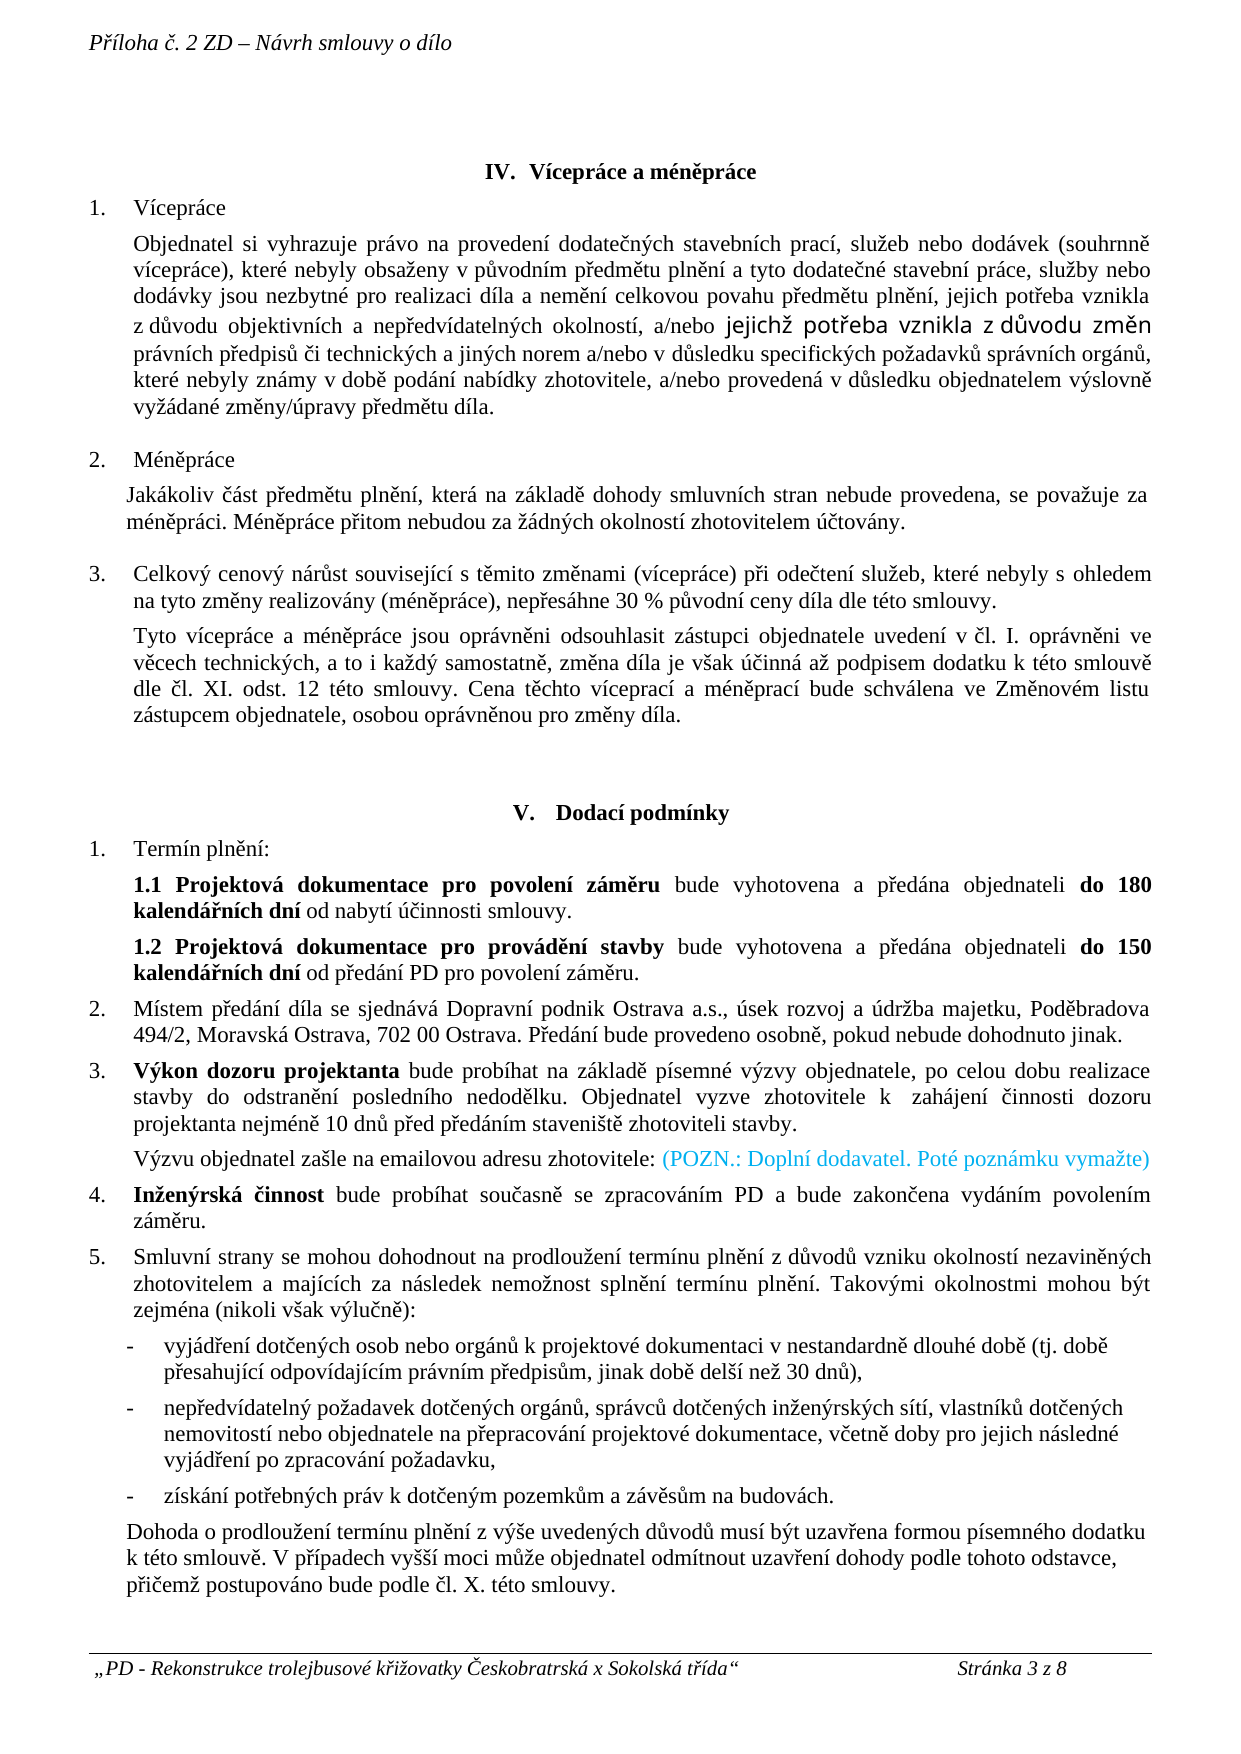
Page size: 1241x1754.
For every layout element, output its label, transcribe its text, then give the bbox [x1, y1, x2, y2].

list získání potřebných práv k dotčeným pozemkům a závěsům na budovách. [126, 1482, 1149, 1509]
list Dodací podmínky [90, 799, 1152, 826]
list nepředvídatelný požadavek dotčených orgánů, správců dotčených inženýrských sítí, vlastníků dotčených nemovitostí nebo objednatele na přepracování projektové dokumentace, včetně doby pro jejich následné vyjádření po zpracování požadavku, [126, 1394, 1149, 1473]
text Tyto vícepráce a méněpráce jsou oprávněni odsouhlasit zástupci objednatele uvedení v čl. I. oprávněni ve věcech technických, a to i každý samostatně, změna díla je však účinná až podpisem dodatku k této smlouvě dle čl. XI. odst. 12 této smlouvy. Cena těchto víceprací a méněprací bude schválena ve Změnovém listu zástupcem objednatele, osobou oprávněnou pro změny díla. [133, 622, 1152, 728]
list vyjádření dotčených osob nebo orgánů k projektové dokumentaci v nestandardně dlouhé době (tj. době přesahující odpovídajícím právním předpisům, jinak době delší než 30 dnů), [126, 1332, 1149, 1384]
list Vícepráce [89, 194, 1152, 221]
list Termín plnění: [89, 835, 1152, 861]
list Místem předání díla se sjednává Dopravní podnik Ostrava a.s., úsek rozvoj a údržba majetku, Poděbradova 494/2, Moravská Ostrava, 702 00 Ostrava. Předání bude provedeno osobně, pokud nebude dohodnuto jinak. [89, 995, 1152, 1048]
text Výzvu objednatel zašle na emailovou adresu zhotovitele: (POZN.: Doplní dodavatel. Poté poznámku vymažte) [89, 1146, 1152, 1172]
list Inženýrská činnost bude probíhat současně se zpracováním PD a bude zakončena vydáním povolením záměru. [89, 1181, 1152, 1234]
list Méněpráce [89, 446, 1152, 472]
list Celkový cenový nárůst související s těmito změnami (vícepráce) při odečtení služeb, které nebyly s ohledem na tyto změny realizovány (méněpráce), nepřesáhne 30 % původní ceny díla dle této smlouvy. [89, 560, 1152, 613]
list Jakákoliv část předmětu plnění, která na základě dohody smluvních stran nebude provedena, se považuje za méněpráci. Méněpráce přitom nebudou za žádných okolností zhotovitelem účtovány. [126, 481, 1149, 534]
list Výkon dozoru projektanta bude probíhat na základě písemné výzvy objednatele, po celou dobu realizace stavby do odstranění posledního nedodělku. Objednatel vyzve zhotovitele k zahájení činnosti dozoru projektanta nejméně 10 dnů před předáním staveniště zhotoviteli stavby. [89, 1057, 1152, 1136]
text Dohoda o prodloužení termínu plnění z výše uvedených důvodů musí být uzavřena formou písemného dodatku k této smlouvě. V případech vyšší moci může objednatel odmítnout uzavření dohody podle tohoto odstavce, přičemž postupováno bude podle čl. X. této smlouvy. [126, 1518, 1149, 1597]
list Vícepráce a méněpráce [89, 158, 1152, 185]
text Objednatel si vyhrazuje právo na provedení dodatečných stavebních prací, služeb nebo dodávek (souhrnně vícepráce), které nebyly obsaženy v původním předmětu plnění a tyto dodatečné stavební práce, služby nebo dodávky jsou nezbytné pro realizaci díla a nemění celkovou povahu předmětu plnění, jejich potřeba vznikla z důvodu objektivních a nepředvídatelných okolností, a/nebo jejichž potřeba vznikla z důvodu změn právních předpisů či technických a jiných norem a/nebo v důsledku specifických požadavků správních orgánů, které nebyly známy v době podání nabídky zhotovitele, a/nebo provedená v důsledku objednatelem výslovně vyžádané změny/úpravy předmětu díla. [133, 230, 1152, 419]
list Smluvní strany se mohou dohodnout na prodloužení termínu plnění z důvodů vzniku okolností nezaviněných zhotovitelem a majících za následek nemožnost splnění termínu plnění. Takovými okolnostmi mohou být zejména (nikoli však výlučně): [89, 1243, 1152, 1322]
text 1.2 Projektová dokumentace pro provádění stavby bude vyhotovena a předána objednateli do 150 kalendářních dní od předání PD pro povolení záměru. [133, 933, 1152, 986]
text 1.1 Projektová dokumentace pro povolení záměru bude vyhotovena a předána objednateli do 180 kalendářních dní od nabytí účinnosti smlouvy. [133, 871, 1152, 923]
